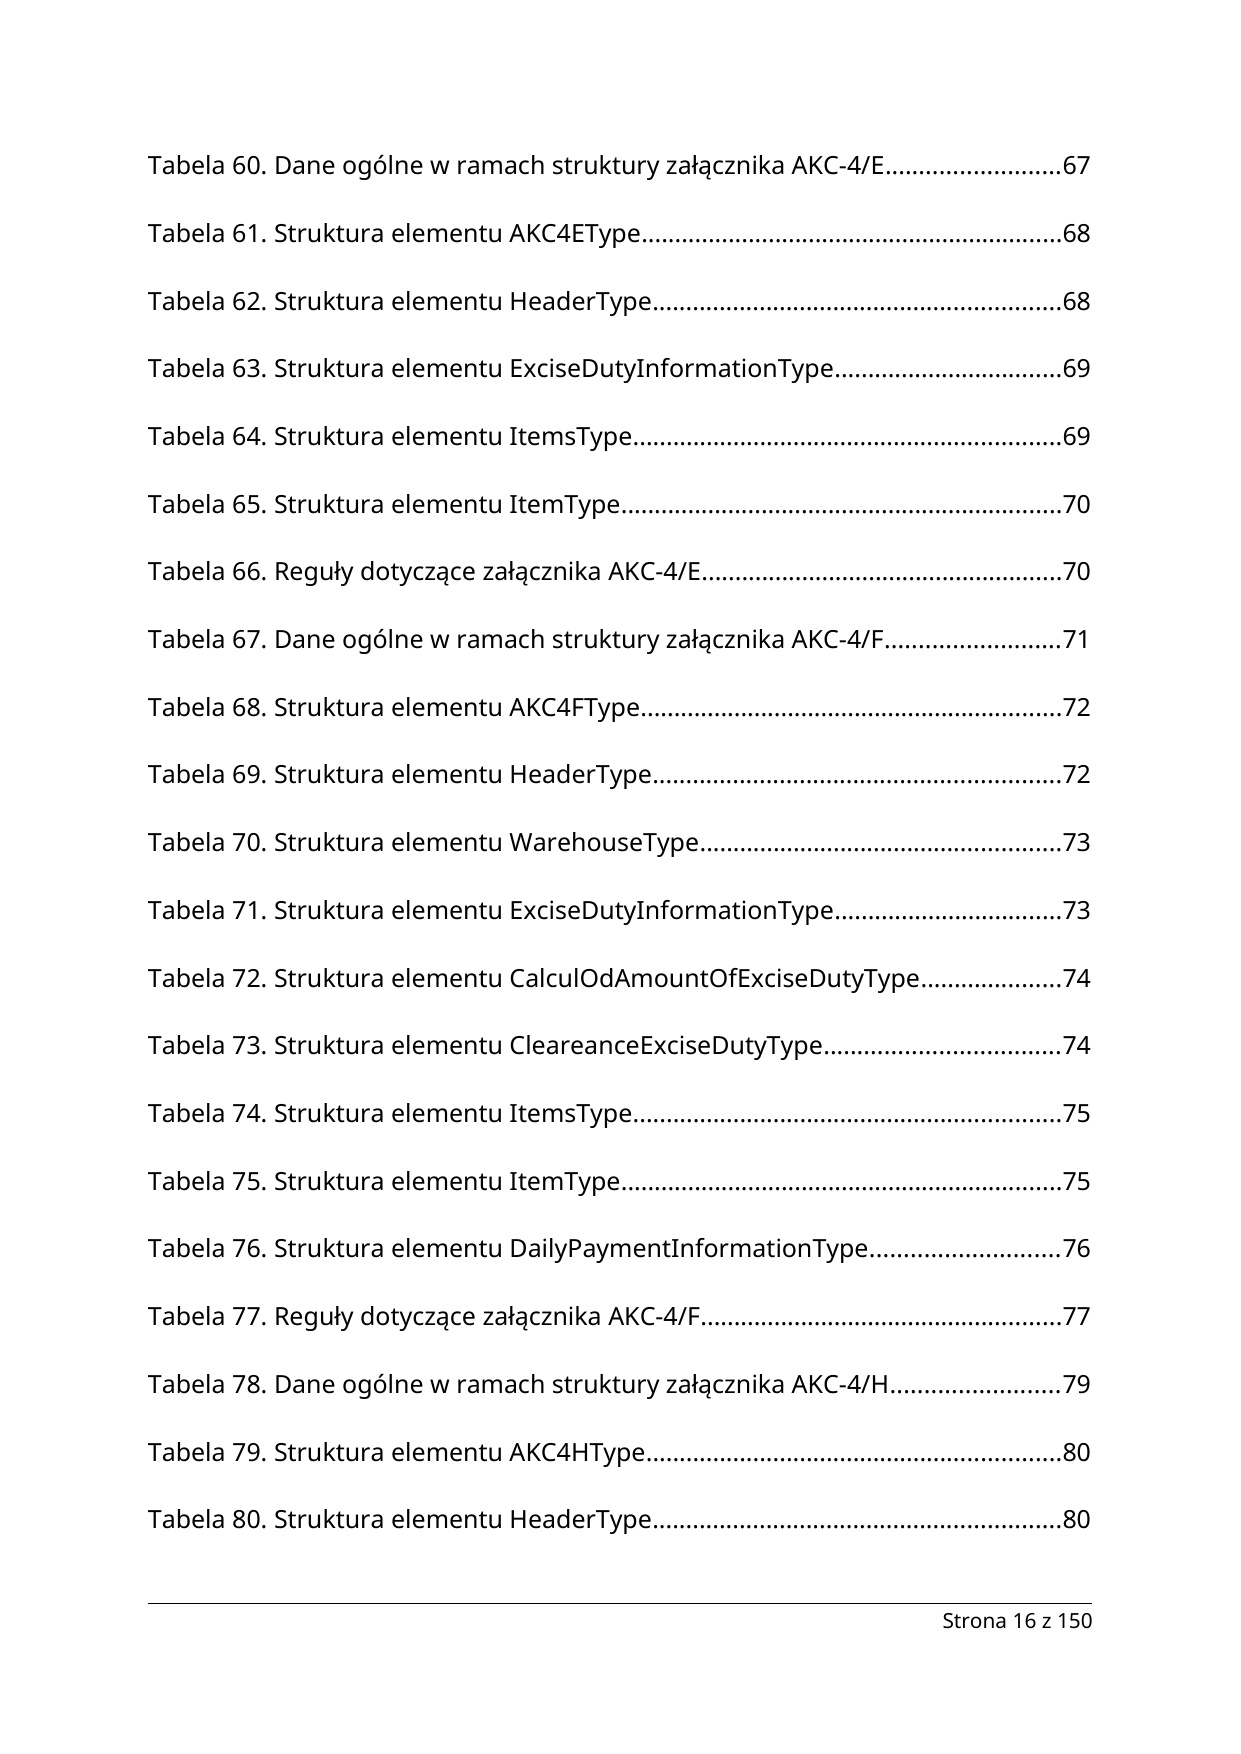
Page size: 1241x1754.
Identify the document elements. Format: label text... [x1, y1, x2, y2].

text Tabela 80. Struktura elementu HeaderType 80 [148, 1502, 1092, 1536]
text Tabela 67. Dane ogólne w ramach struktury załącznika AKC-4/F 71 [148, 622, 1092, 656]
text Tabela 69. Struktura elementu HeaderType 72 [148, 757, 1092, 791]
text Tabela 73. Struktura elementu CleareanceExciseDutyType 74 [148, 1028, 1092, 1062]
text Tabela 65. Struktura elementu ItemType 70 [148, 486, 1092, 520]
text Tabela 76. Struktura elementu DailyPaymentInformationType 76 [148, 1231, 1092, 1265]
text Tabela 70. Struktura elementu WarehouseType 73 [148, 825, 1092, 859]
text Tabela 79. Struktura elementu AKC4HType 80 [148, 1434, 1092, 1468]
text Tabela 72. Struktura elementu CalculOdAmountOfExciseDutyType 74 [148, 960, 1092, 994]
text Tabela 66. Reguły dotyczące załącznika AKC-4/E 70 [148, 554, 1092, 588]
text Tabela 60. Dane ogólne w ramach struktury załącznika AKC-4/E 67 [148, 148, 1092, 182]
text Tabela 78. Dane ogólne w ramach struktury załącznika AKC-4/H 79 [148, 1366, 1092, 1401]
text Tabela 77. Reguły dotyczące załącznika AKC-4/F 77 [148, 1299, 1092, 1333]
text Tabela 62. Struktura elementu HeaderType 68 [148, 283, 1092, 317]
text Tabela 71. Struktura elementu ExciseDutyInformationType 73 [148, 892, 1092, 927]
text Tabela 64. Struktura elementu ItemsType 69 [148, 418, 1092, 453]
text Tabela 63. Struktura elementu ExciseDutyInformationType 69 [148, 351, 1092, 385]
text Tabela 61. Struktura elementu AKC4EType 68 [148, 215, 1092, 249]
text Tabela 68. Struktura elementu AKC4FType 72 [148, 689, 1092, 723]
text Tabela 74. Struktura elementu ItemsType 75 [148, 1096, 1092, 1130]
text Tabela 75. Struktura elementu ItemType 75 [148, 1163, 1092, 1197]
